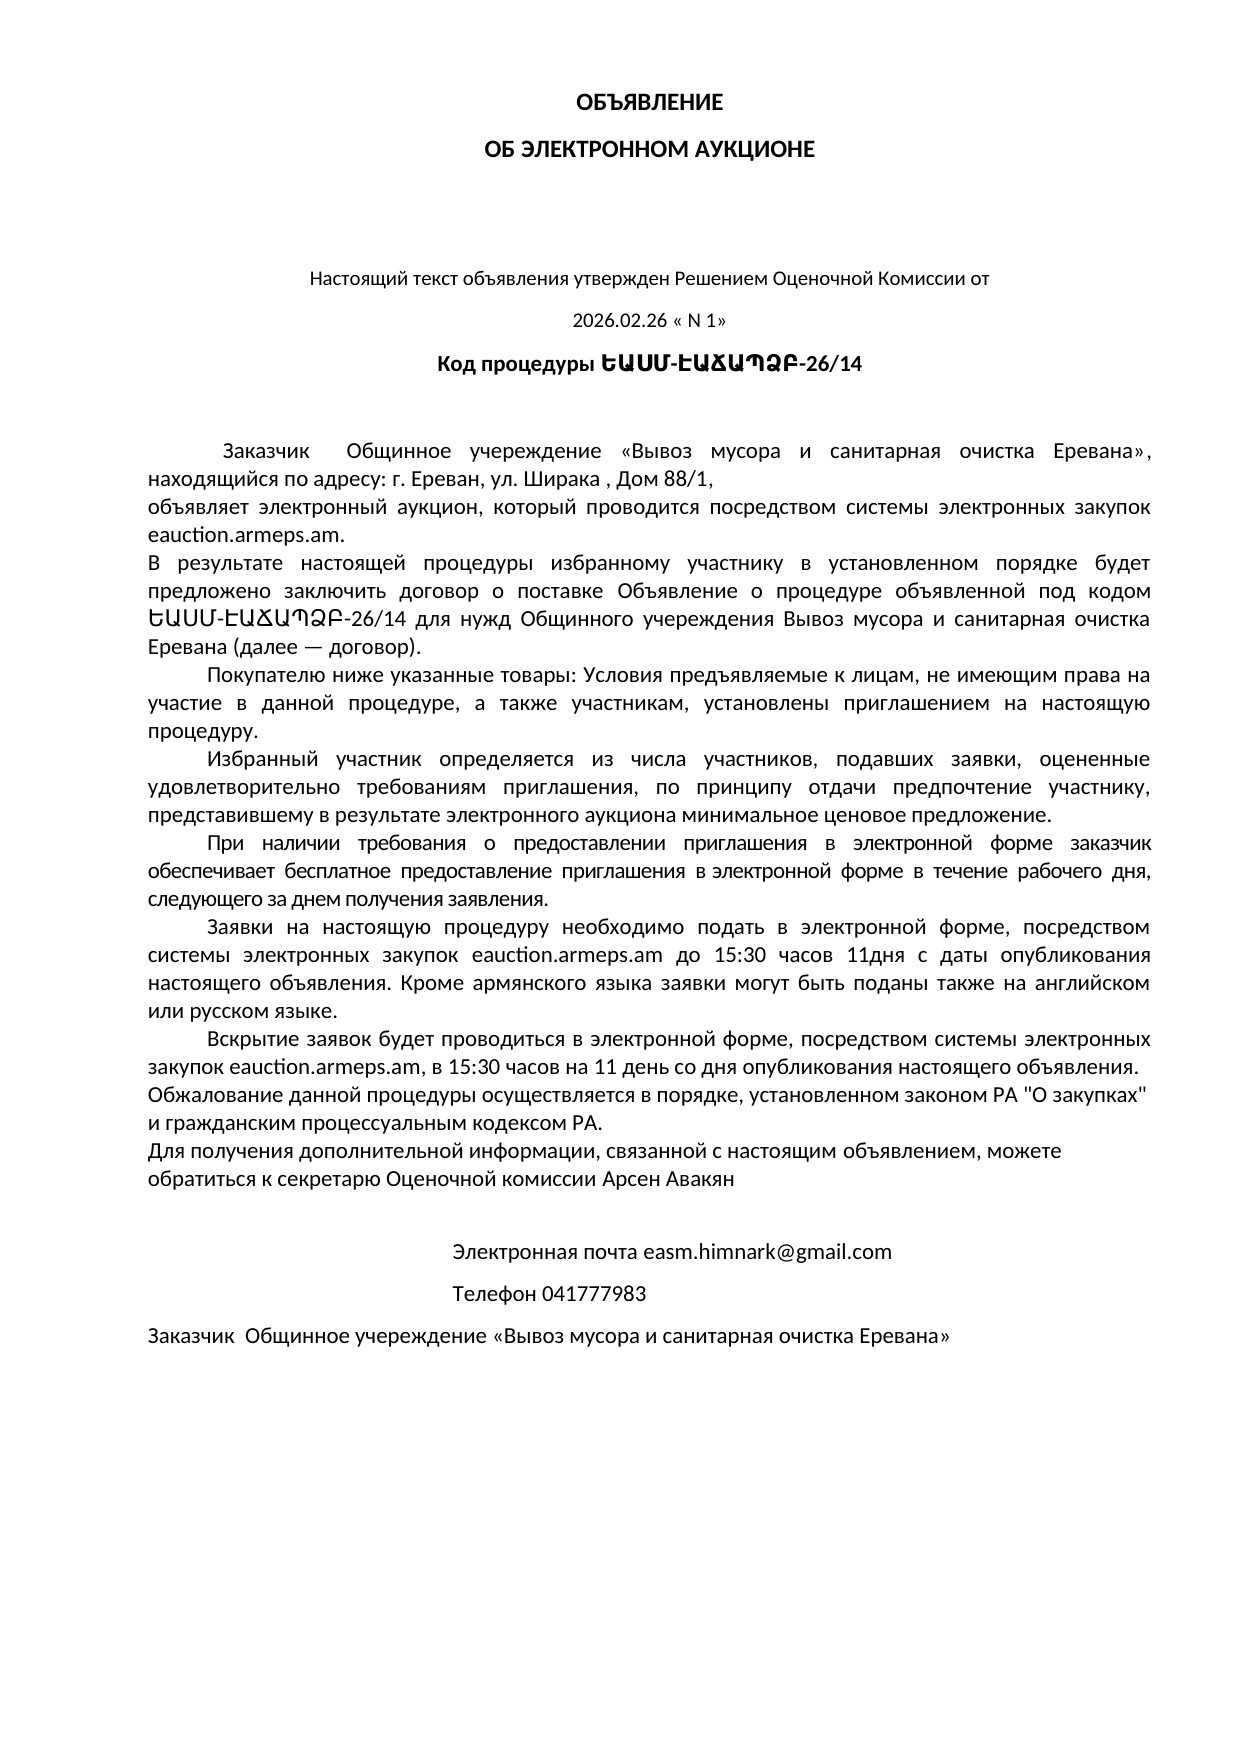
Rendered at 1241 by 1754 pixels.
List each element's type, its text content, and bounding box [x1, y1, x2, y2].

text Избранный участник определяется из числа участников, подавших заявки, оцененные удовлетворительно требованиям приглашения, по принципу отдачи предпочтение участнику, представившему в результате электронного аукциона минимальное ценовое предложение. [148, 744, 1152, 828]
text ОБ ЭЛЕКТРОННОМ АУКЦИОНЕ [148, 134, 1152, 164]
text Для получения дополнительной информации, связанной с настоящим объявлением, можете обратиться к секретарю Оценочной комиссии Арсен Авакян [148, 1136, 1152, 1192]
text Обжалование данной процедуры осуществляется в порядке, установленном законом РА "О закупках" и гражданским процессуальным кодексом РА. [148, 1080, 1152, 1136]
text ОБЪЯВЛЕНИЕ [148, 86, 1152, 117]
text 2026.02.26 « N 1» [148, 307, 1152, 332]
text Вскрытие заявок будет проводиться в электронной форме, посредством системы электронных закупок eauction.armeps.am, в 15:30 часов на 11 день со дня опубликования настоящего объявления. [148, 1024, 1152, 1080]
text Электронная почта easm.himnark@gmail.com [148, 1237, 1152, 1265]
text Заказчик Общинное учереждение «Вывоз мусора и санитарная очистка Еревана», находящийся по адресу: г. Ереван, ул. Ширака , Дом 88/1, [148, 436, 1152, 492]
text объявляет электронный аукцион, который проводится посредством системы электронных закупок eauction.armeps.am. [148, 492, 1152, 548]
text В результате настоящей процедуры избранному участнику в установленном порядке будет предложено заключить договор о поставке Объявление о процедуре объявленной под кодом ԵԱՍՄ-ԷԱՃԱՊՁԲ-26/14 для нужд Общинного учереждения Вывоз мусора и санитарная очистка Еревана (далее — договор). [148, 548, 1152, 660]
text При наличии требования о предоставлении приглашения в электронной форме заказчик обеспечивает бесплатное предоставление приглашения в электронной форме в течение рабочего дня, следующего за днем получения заявления. [148, 828, 1152, 912]
text Телефон 041777983 [148, 1279, 1152, 1307]
text Покупателю ниже указанные товары: Условия предъявляемые к лицам, не имеющим права на участие в данной процедуре, а также участникам, установлены приглашением на настоящую процедуру. [148, 660, 1152, 744]
text Заявки на настоящую процедуру необходимо подать в электронной форме, посредством системы электронных закупок eauction.armeps.am до 15:30 часов 11дня с даты опубликования настоящего объявления. Кроме армянского языка заявки могут быть поданы также на английском или русском языке. [148, 912, 1152, 1024]
text Настоящий текст объявления утвержден Решением Оценочной Комиссии от [148, 265, 1152, 290]
text Заказчик Общинное учереждение «Вывоз мусора и санитарная очистка Еревана» [148, 1321, 1152, 1349]
text Код процедуры ԵԱՍՄ-ԷԱՃԱՊՁԲ-26/14 [148, 349, 1152, 377]
